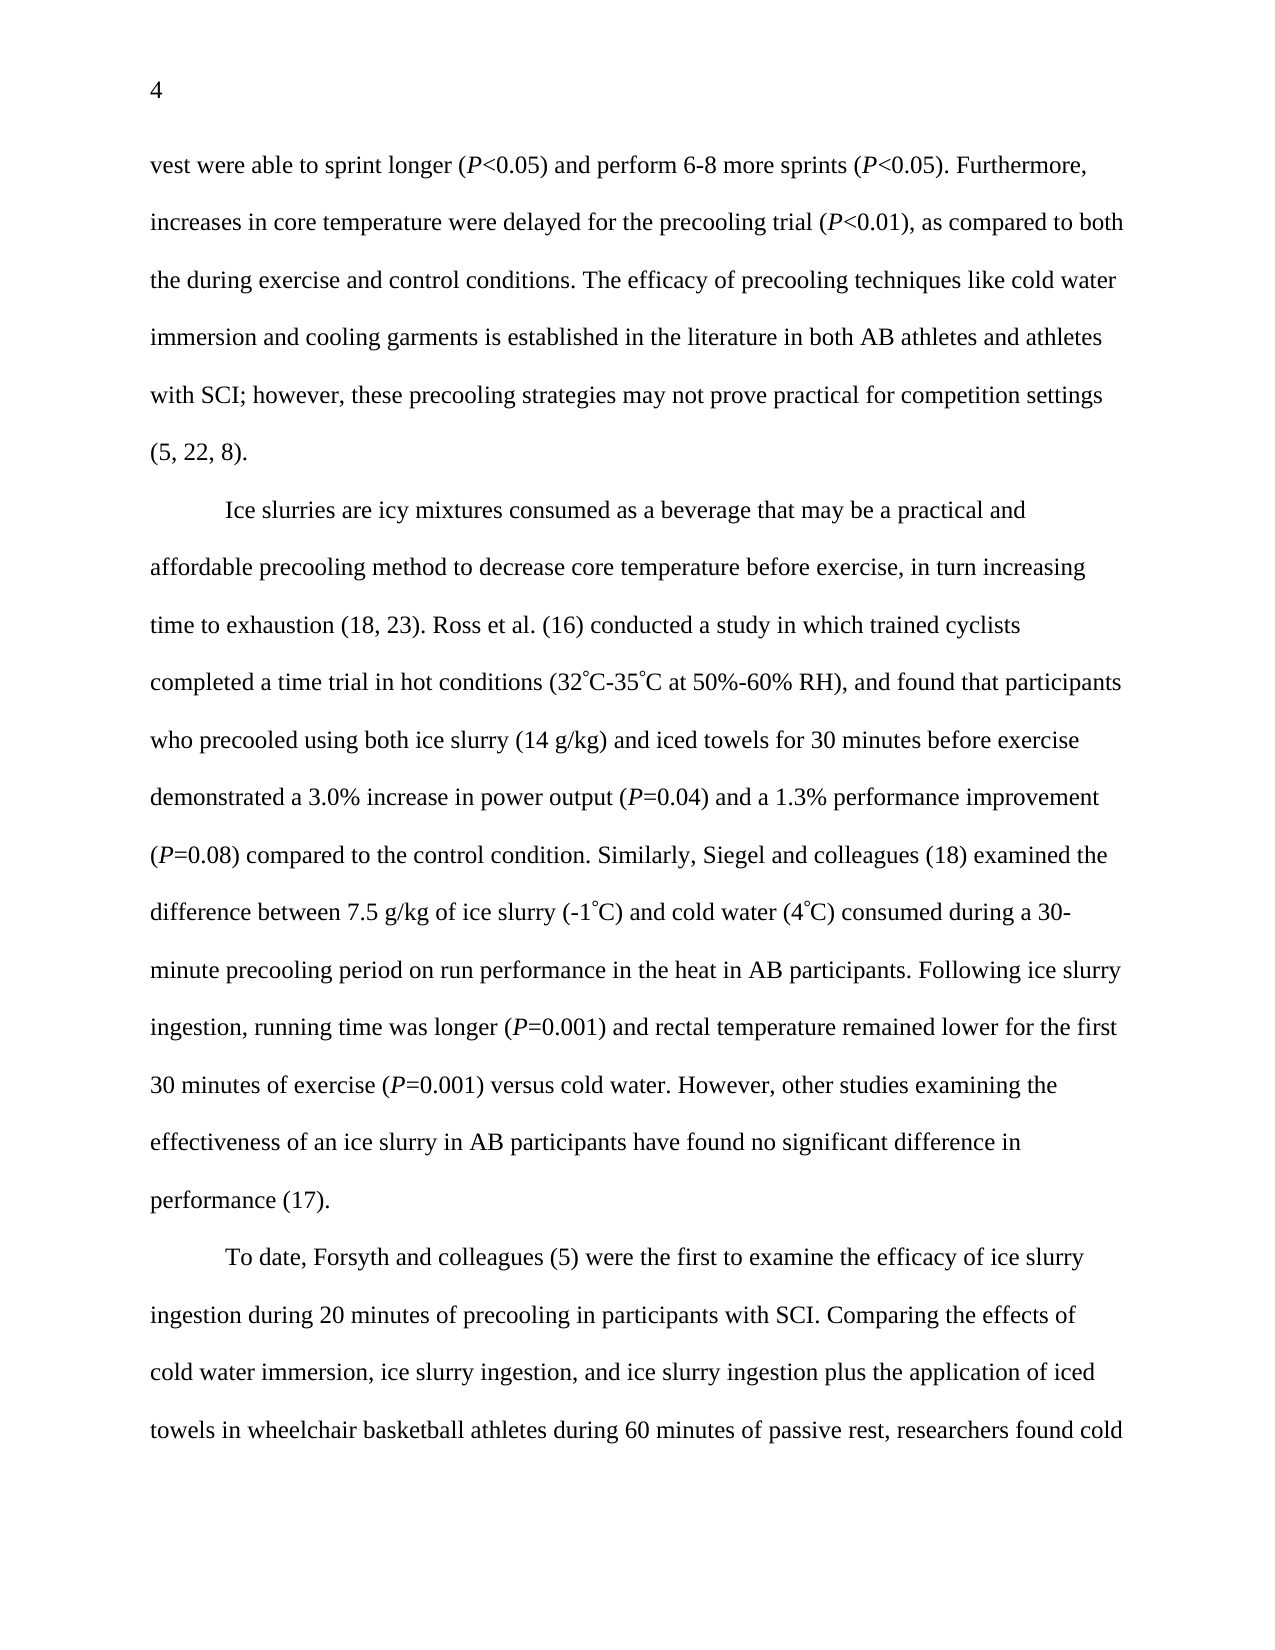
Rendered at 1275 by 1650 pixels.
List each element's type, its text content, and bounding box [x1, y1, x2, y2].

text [150, 1242, 1125, 1444]
text Ice slurries are icy mixtures consumed as a beverage that may be a practical and affordable precooling method to decrease core temperature before exercise, in turn increasing time to exhaustion (18, 23). Ross et al. (16) conducted a study in which trained cyclists completed a time trial in hot conditions (32C-35C at 50%-60% RH), and found that participants who precooled using both ice slurry (14 g/kg) and iced towels for 30 minutes before exercise demonstrated a 3.0% increase in power output (P=0.04) and a 1.3% performance improvement (P=0.08) compared to the control condition. Similarly, Siegel and colleagues (18) examined the difference between 7.5 g/kg of ice slurry (-1C) and cold water (4C) consumed during a 30-minute precooling period on run performance in the heat in AB participants. Following ice slurry ingestion, running time was longer (P=0.001) and rectal temperature remained lower for the first 30 minutes of exercise (P=0.001) versus cold water. However, other studies examining the effectiveness of an ice slurry in AB participants have found no significant difference in performance (17). [150, 495, 1125, 1214]
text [150, 150, 1125, 466]
